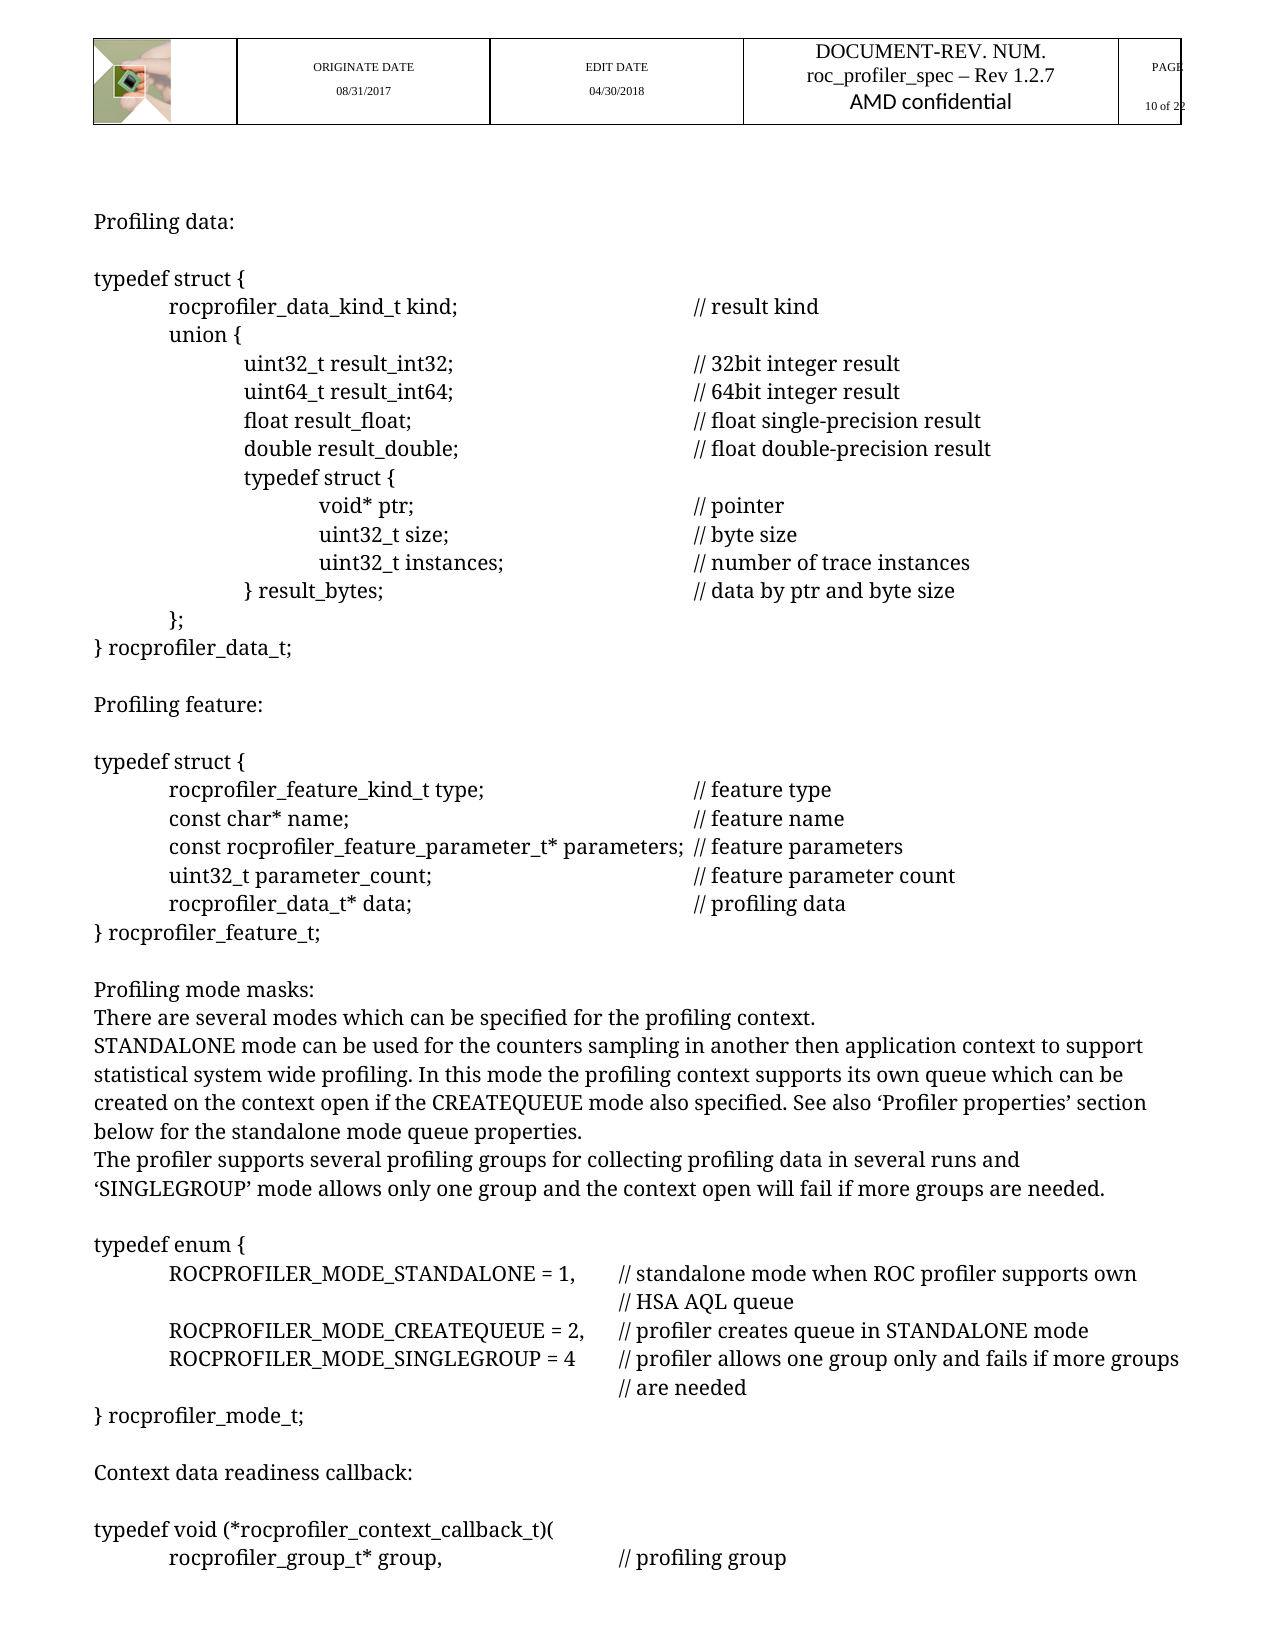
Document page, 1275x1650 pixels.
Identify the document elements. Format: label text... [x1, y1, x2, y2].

text } rocprofiler_feature_t; [94, 918, 1181, 946]
text }; [94, 605, 1181, 633]
text } result_bytes; // data by ptr and byte size [94, 577, 1181, 605]
text rocprofiler_feature_kind_t type; // feature type [94, 776, 1181, 804]
text uint32_t size; // byte size [94, 520, 1181, 548]
text ROCPROFILER_MODE_SINGLEGROUP = 4 // profiler allows one group only and fails if more groups [94, 1344, 1181, 1373]
text void* ptr; // pointer [94, 491, 1181, 520]
text uint64_t result_int64; // 64bit integer result [94, 377, 1181, 406]
text typedef struct { [94, 747, 1181, 776]
text float result_float; // float single-precision result [94, 406, 1181, 434]
text // HSA AQL queue [94, 1287, 1181, 1316]
text double result_double; // float double-precision result [94, 434, 1181, 463]
text Context data readiness callback: [94, 1458, 1181, 1487]
text ROCPROFILER_MODE_STANDALONE = 1, // standalone mode when ROC profiler supports own [94, 1259, 1181, 1287]
text The profiler supports several profiling groups for collecting profiling data in several runs and ‘SINGLEGROUP’ mode allows only one group and the context open will fail if more groups are needed. [94, 1145, 1181, 1202]
text rocprofiler_data_kind_t kind; // result kind [94, 292, 1181, 321]
text const rocprofiler_feature_parameter_t* parameters; // feature parameters [94, 832, 1181, 861]
text Profiling mode masks: [94, 975, 1181, 1003]
text typedef struct { [94, 264, 1181, 292]
text typedef struct { [94, 463, 1181, 491]
text typedef void (*rocprofiler_context_callback_t)( [94, 1515, 1181, 1543]
text } rocprofiler_data_t; [94, 633, 1181, 662]
text } rocprofiler_mode_t; [94, 1401, 1181, 1430]
text const char* name; // feature name [94, 804, 1181, 832]
text uint32_t instances; // number of trace instances [94, 548, 1181, 577]
text Profiling data: [94, 207, 1181, 235]
text uint32_t result_int32; // 32bit integer result [94, 349, 1181, 377]
text Profiling feature: [94, 690, 1181, 719]
text typedef enum { [94, 1231, 1181, 1259]
text uint32_t parameter_count; // feature parameter count [94, 861, 1181, 889]
text rocprofiler_group_t* group, // profiling group [94, 1543, 1181, 1572]
text rocprofiler_data_t* data; // profiling data [94, 889, 1181, 918]
picture [93, 39, 184, 124]
text There are several modes which can be specified for the profiling context. [94, 1003, 1181, 1032]
text // are needed [94, 1373, 1181, 1401]
text union { [94, 321, 1181, 349]
text STANDALONE mode can be used for the counters sampling in another then application context to support statistical system wide profiling. In this mode the profiling context supports its own queue which can be created on the context open if the CREATEQUEUE mode also specified. See also ‘Profiler properties’ section below for the standalone mode queue properties. [94, 1032, 1181, 1145]
text ROCPROFILER_MODE_CREATEQUEUE = 2, // profiler creates queue in STANDALONE mode [94, 1316, 1181, 1344]
